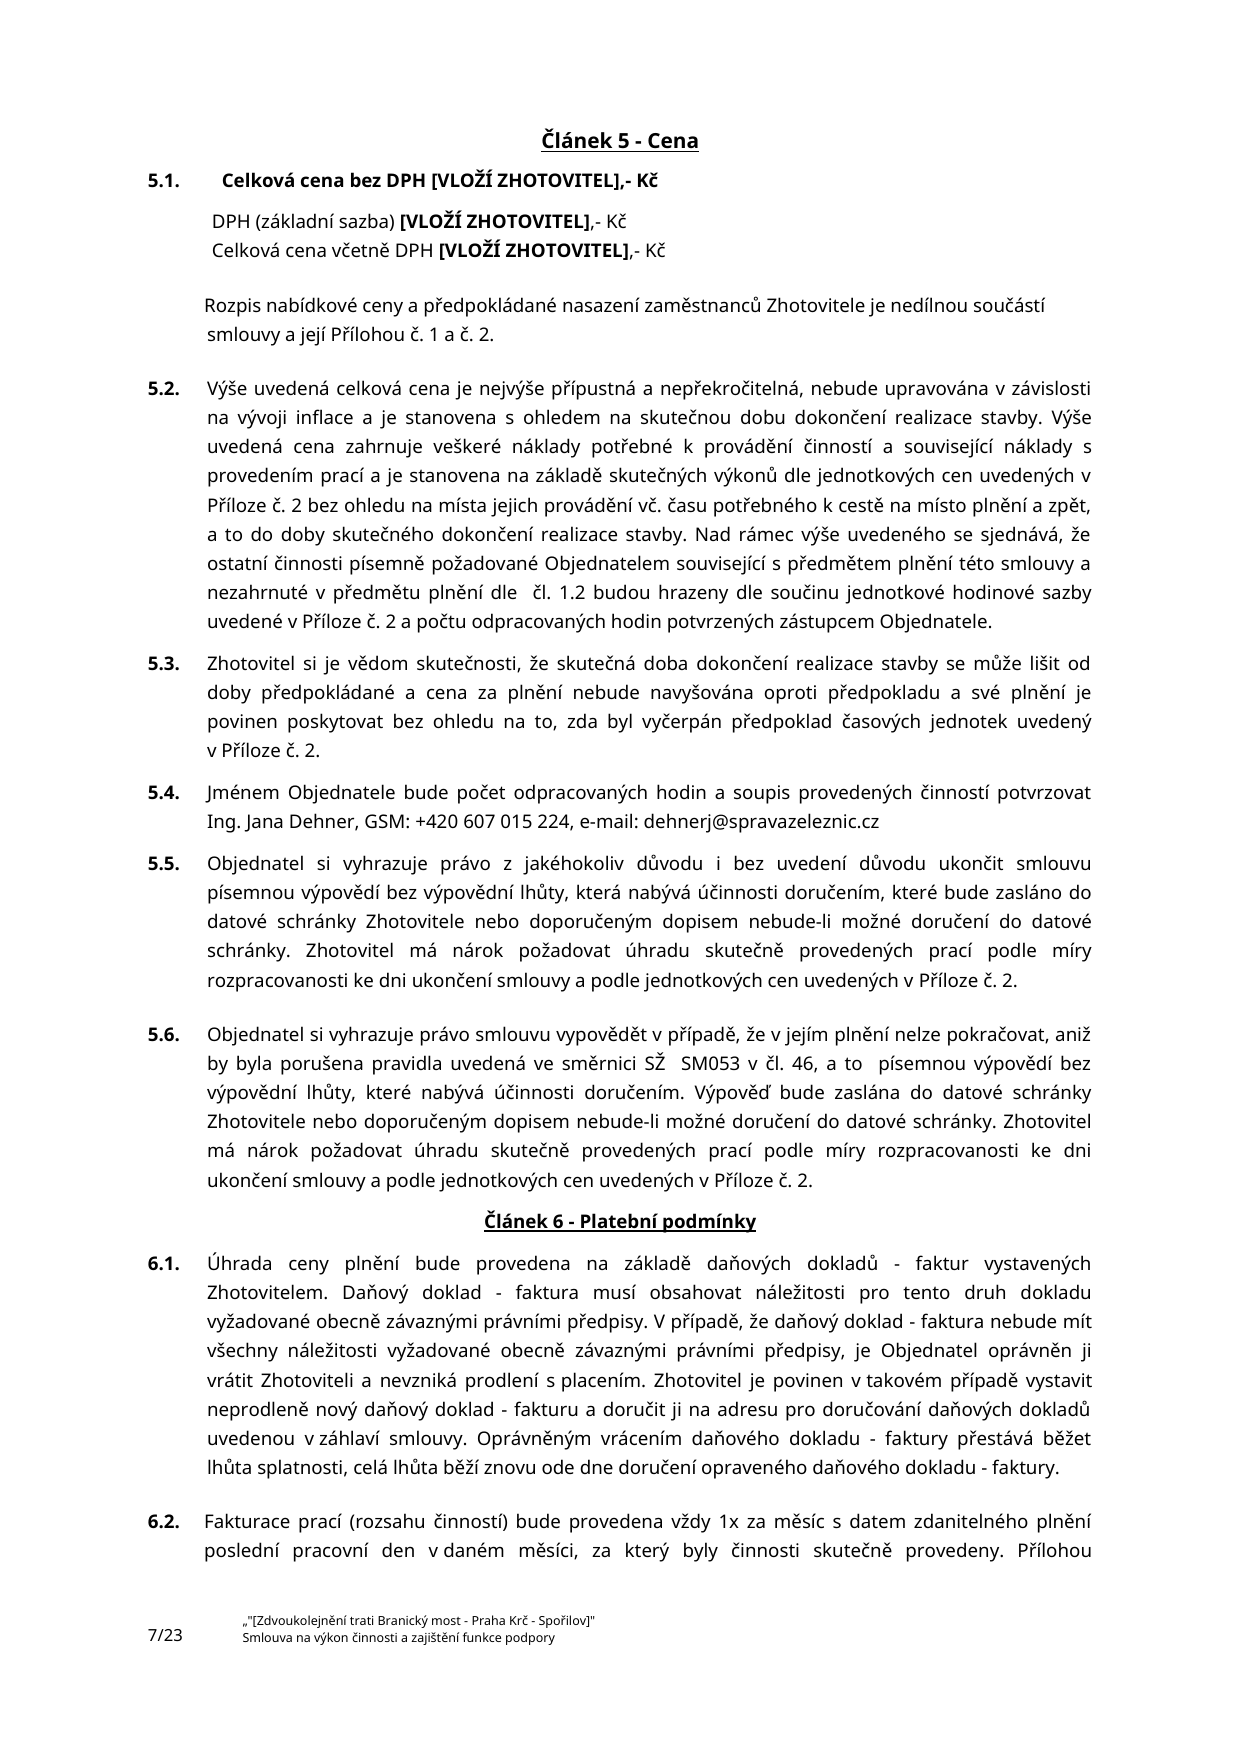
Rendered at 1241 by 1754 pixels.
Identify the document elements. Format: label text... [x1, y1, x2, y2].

text 6.1. Úhrada ceny plnění bude provedena na základě daňových dokladů - faktur vystavených Zhotovitelem. Daňový doklad - faktura musí obsahovat náležitosti pro tento druh dokladu vyžadované obecně závaznými právními předpisy. V případě, že daňový doklad - faktura nebude mít všechny náležitosti vyžadované obecně závaznými právními předpisy, je Objednatel oprávněn ji vrátit Zhotoviteli a nevzniká prodlení s placením. Zhotovitel je povinen v takovém případě vystavit neprodleně nový daňový doklad - fakturu a doručit ji na adresu pro doručování daňových dokladů uvedenou v záhlaví smlouvy. Oprávněným vrácením daňového dokladu - faktury přestává běžet lhůta splatnosti, celá lhůta běží znovu ode dne doručení opraveného daňového dokladu - faktury. [148, 1247, 1092, 1480]
text DPH (základní sazba) [VLOŽÍ ZHOTOVITEL],- Kč [148, 205, 1092, 234]
text 5.3. Zhotovitel si je vědom skutečnosti, že skutečná doba dokončení realizace stavby se může lišit od doby předpokládané a cena za plnění nebude navyšována oproti předpokladu a své plnění je povinen poskytovat bez ohledu na to, zda byl vyčerpán předpoklad časových jednotek uvedený v Příloze č. 2. [148, 647, 1092, 764]
subtitle Článek 5 - Cena [148, 126, 1092, 155]
text 5.4. Jménem Objednatele bude počet odpracovaných hodin a soupis provedených činností potvrzovat Ing. Jana Dehner, GSM: +420 607 015 224, e-mail: dehnerj@spravazeleznic.cz [148, 776, 1092, 834]
text Celková cena včetně DPH [VLOŽÍ ZHOTOVITEL],- Kč [148, 234, 1092, 264]
text Rozpis nabídkové ceny a předpokládané nasazení zaměstnanců Zhotovitele je nedílnou součástí smlouvy a její Přílohou č. 1 a č. 2. [148, 289, 1092, 347]
subtitle 5.1. Celková cena bez DPH [VLOŽÍ ZHOTOVITEL],- Kč [148, 167, 1092, 193]
text 5.5. Objednatel si vyhrazuje právo z jakéhokoliv důvodu i bez uvedení důvodu ukončit smlouvu písemnou výpovědí bez výpovědní lhůty, která nabývá účinnosti doručením, které bude zasláno do datové schránky Zhotovitele nebo doporučeným dopisem nebude-li možné doručení do datové schránky. Zhotovitel má nárok požadovat úhradu skutečně provedených prací podle míry rozpracovanosti ke dni ukončení smlouvy a podle jednotkových cen uvedených v Příloze č. 2. [148, 847, 1092, 993]
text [148, 1505, 1092, 1564]
text 5.2. Výše uvedená celková cena je nejvýše přípustná a nepřekročitelná, nebude upravována v závislosti na vývoji inflace a je stanovena s ohledem na skutečnou dobu dokončení realizace stavby. Výše uvedená cena zahrnuje veškeré náklady potřebné k provádění činností a související náklady s provedením prací a je stanovena na základě skutečných výkonů dle jednotkových cen uvedených v Příloze č. 2 bez ohledu na místa jejich provádění vč. času potřebného k cestě na místo plnění a zpět, a to do doby skutečného dokončení realizace stavby. Nad rámec výše uvedeného se sjednává, že ostatní činnosti písemně požadované Objednatelem související s předmětem plnění této smlouvy a nezahrnuté v předmětu plnění dle čl. 1.2 budou hrazeny dle součinu jednotkové hodinové sazby uvedené v Příloze č. 2 a počtu odpracovaných hodin potvrzených zástupcem Objednatele. [148, 372, 1092, 634]
text 5.6. Objednatel si vyhrazuje právo smlouvu vypovědět v případě, že v jejím plnění nelze pokračovat, aniž by byla porušena pravidla uvedená ve směrnici SŽ SM053 v čl. 46, a to písemnou výpovědí bez výpovědní lhůty, které nabývá účinnosti doručením. Výpověď bude zaslána do datové schránky Zhotovitele nebo doporučeným dopisem nebude-li možné doručení do datové schránky. Zhotovitel má nárok požadovat úhradu skutečně provedených prací podle míry rozpracovanosti ke dni ukončení smlouvy a podle jednotkových cen uvedených v Příloze č. 2. [148, 1018, 1092, 1193]
text Článek 6 - Platební podmínky [148, 1205, 1092, 1234]
